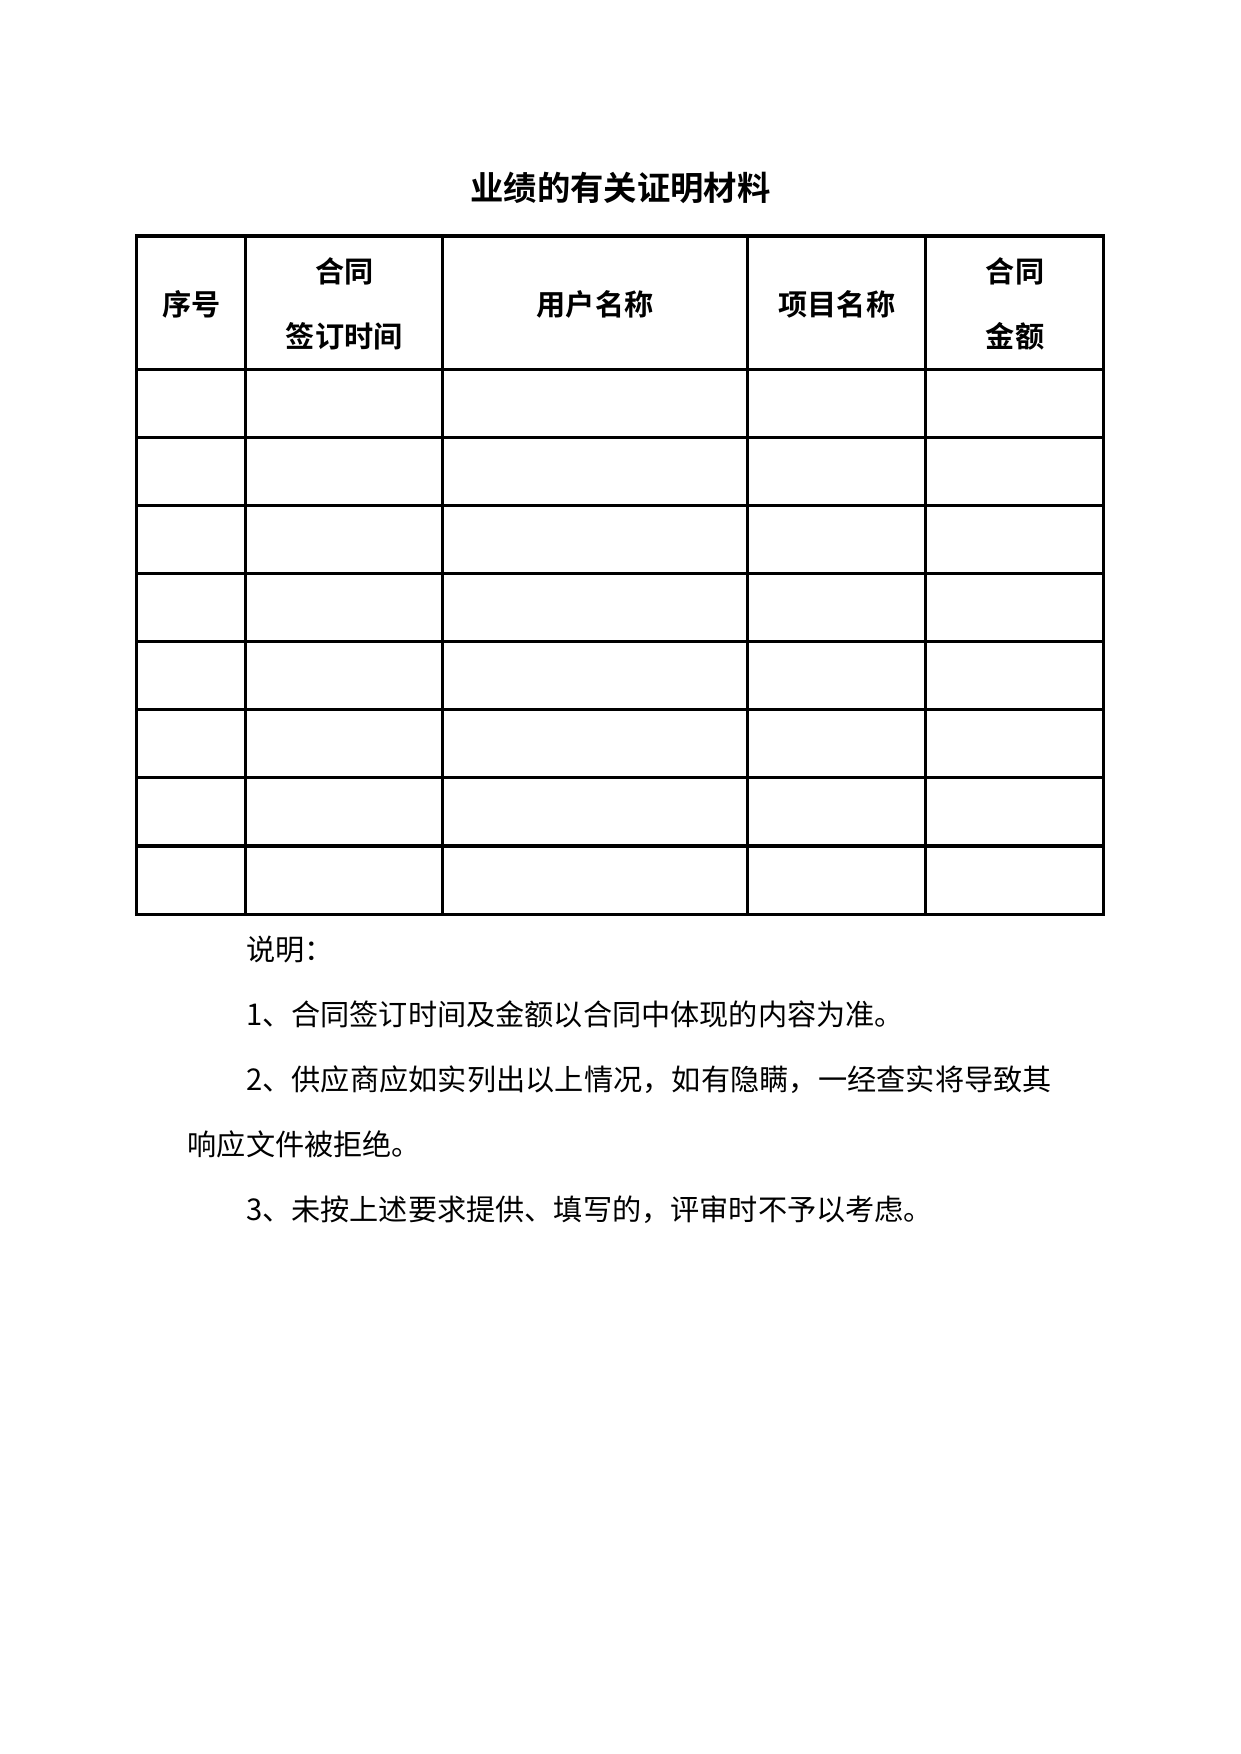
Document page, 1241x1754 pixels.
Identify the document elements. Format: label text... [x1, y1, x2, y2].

table_cell [444, 371, 746, 436]
table_cell [749, 711, 924, 776]
table_cell [749, 848, 924, 912]
table_cell [927, 371, 1102, 436]
table_cell [444, 779, 746, 844]
table_cell [749, 439, 924, 504]
table_cell [927, 507, 1102, 572]
table_cell [138, 643, 244, 708]
table_cell [749, 371, 924, 436]
table_cell [247, 439, 441, 504]
table_cell [247, 643, 441, 708]
table_cell [138, 439, 244, 504]
text 说明： [187, 916, 1053, 981]
table_header 合同 签订时间 [247, 238, 441, 367]
table_cell [444, 711, 746, 776]
table_cell [927, 575, 1102, 640]
table_cell [247, 848, 441, 912]
table_cell [444, 575, 746, 640]
table_cell [749, 779, 924, 844]
table_header 合同 金额 [927, 238, 1102, 367]
table_cell [927, 848, 1102, 912]
table_cell [138, 507, 244, 572]
table_cell [444, 439, 746, 504]
table_cell [138, 371, 244, 436]
table_cell [444, 848, 746, 912]
table_cell [138, 848, 244, 912]
text 1、合同签订时间及金额以合同中体现的内容为准。 [187, 981, 1053, 1046]
table_cell [927, 711, 1102, 776]
table_cell [927, 643, 1102, 708]
table_cell [138, 711, 244, 776]
text 业绩的有关证明材料 [187, 162, 1053, 210]
table_cell [247, 711, 441, 776]
table_cell [247, 575, 441, 640]
table_header 项目名称 [749, 238, 924, 367]
text 3、未按上述要求提供、填写的，评审时不予以考虑。 [187, 1176, 1053, 1241]
table_cell [749, 643, 924, 708]
table_header 用户名称 [444, 238, 746, 367]
table_cell [749, 575, 924, 640]
table_cell [138, 575, 244, 640]
table_cell [138, 779, 244, 844]
table_cell [927, 779, 1102, 844]
table_cell [247, 507, 441, 572]
text 2、供应商应如实列出以上情况，如有隐瞒，一经查实将导致其响应文件被拒绝。 [187, 1046, 1053, 1176]
table_header 序号 [138, 238, 244, 367]
table_cell [247, 779, 441, 844]
table_cell [247, 371, 441, 436]
table_cell [444, 507, 746, 572]
table_cell [749, 507, 924, 572]
table_cell [927, 439, 1102, 504]
table_cell [444, 643, 746, 708]
